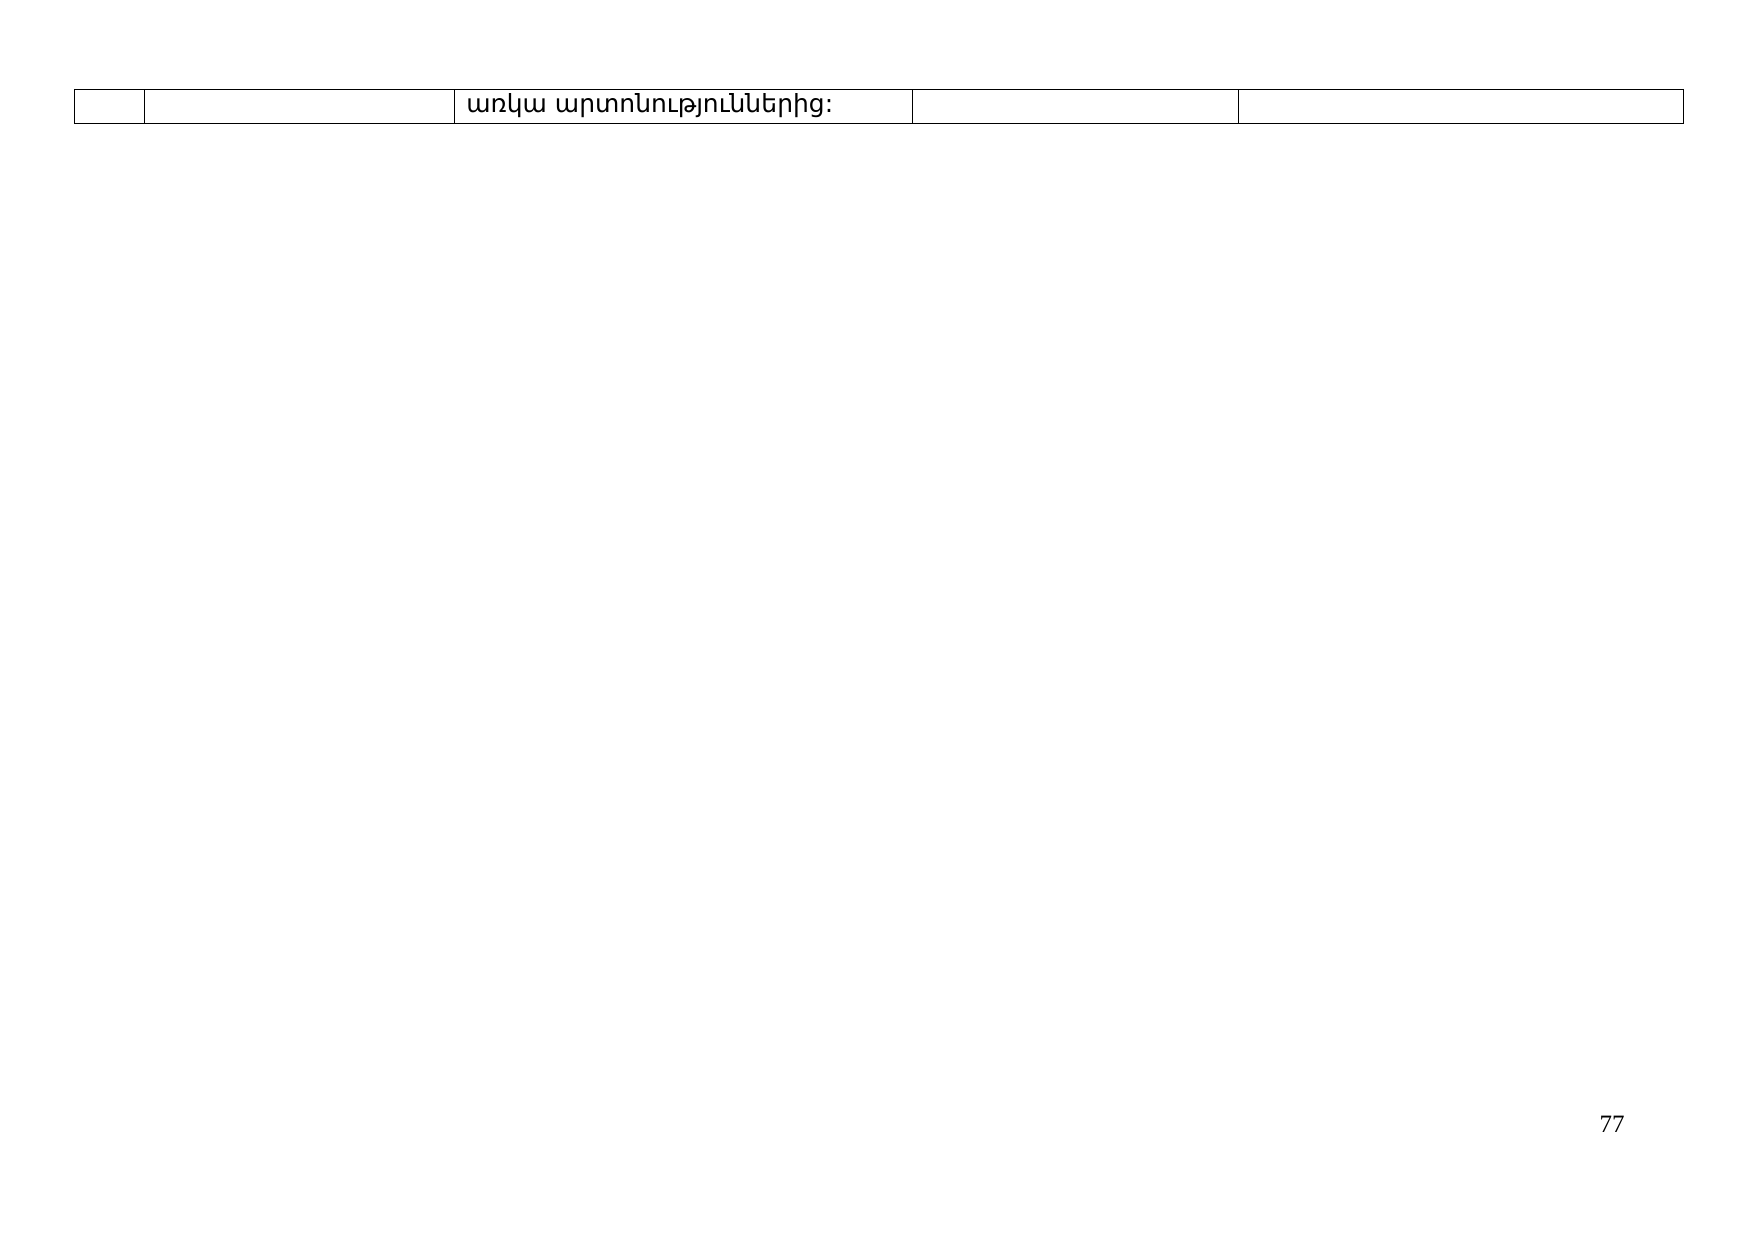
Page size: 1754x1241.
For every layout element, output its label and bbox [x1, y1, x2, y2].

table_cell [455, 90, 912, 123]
table_cell [145, 90, 454, 123]
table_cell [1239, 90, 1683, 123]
table_cell [75, 90, 144, 123]
table_cell [913, 90, 1238, 123]
